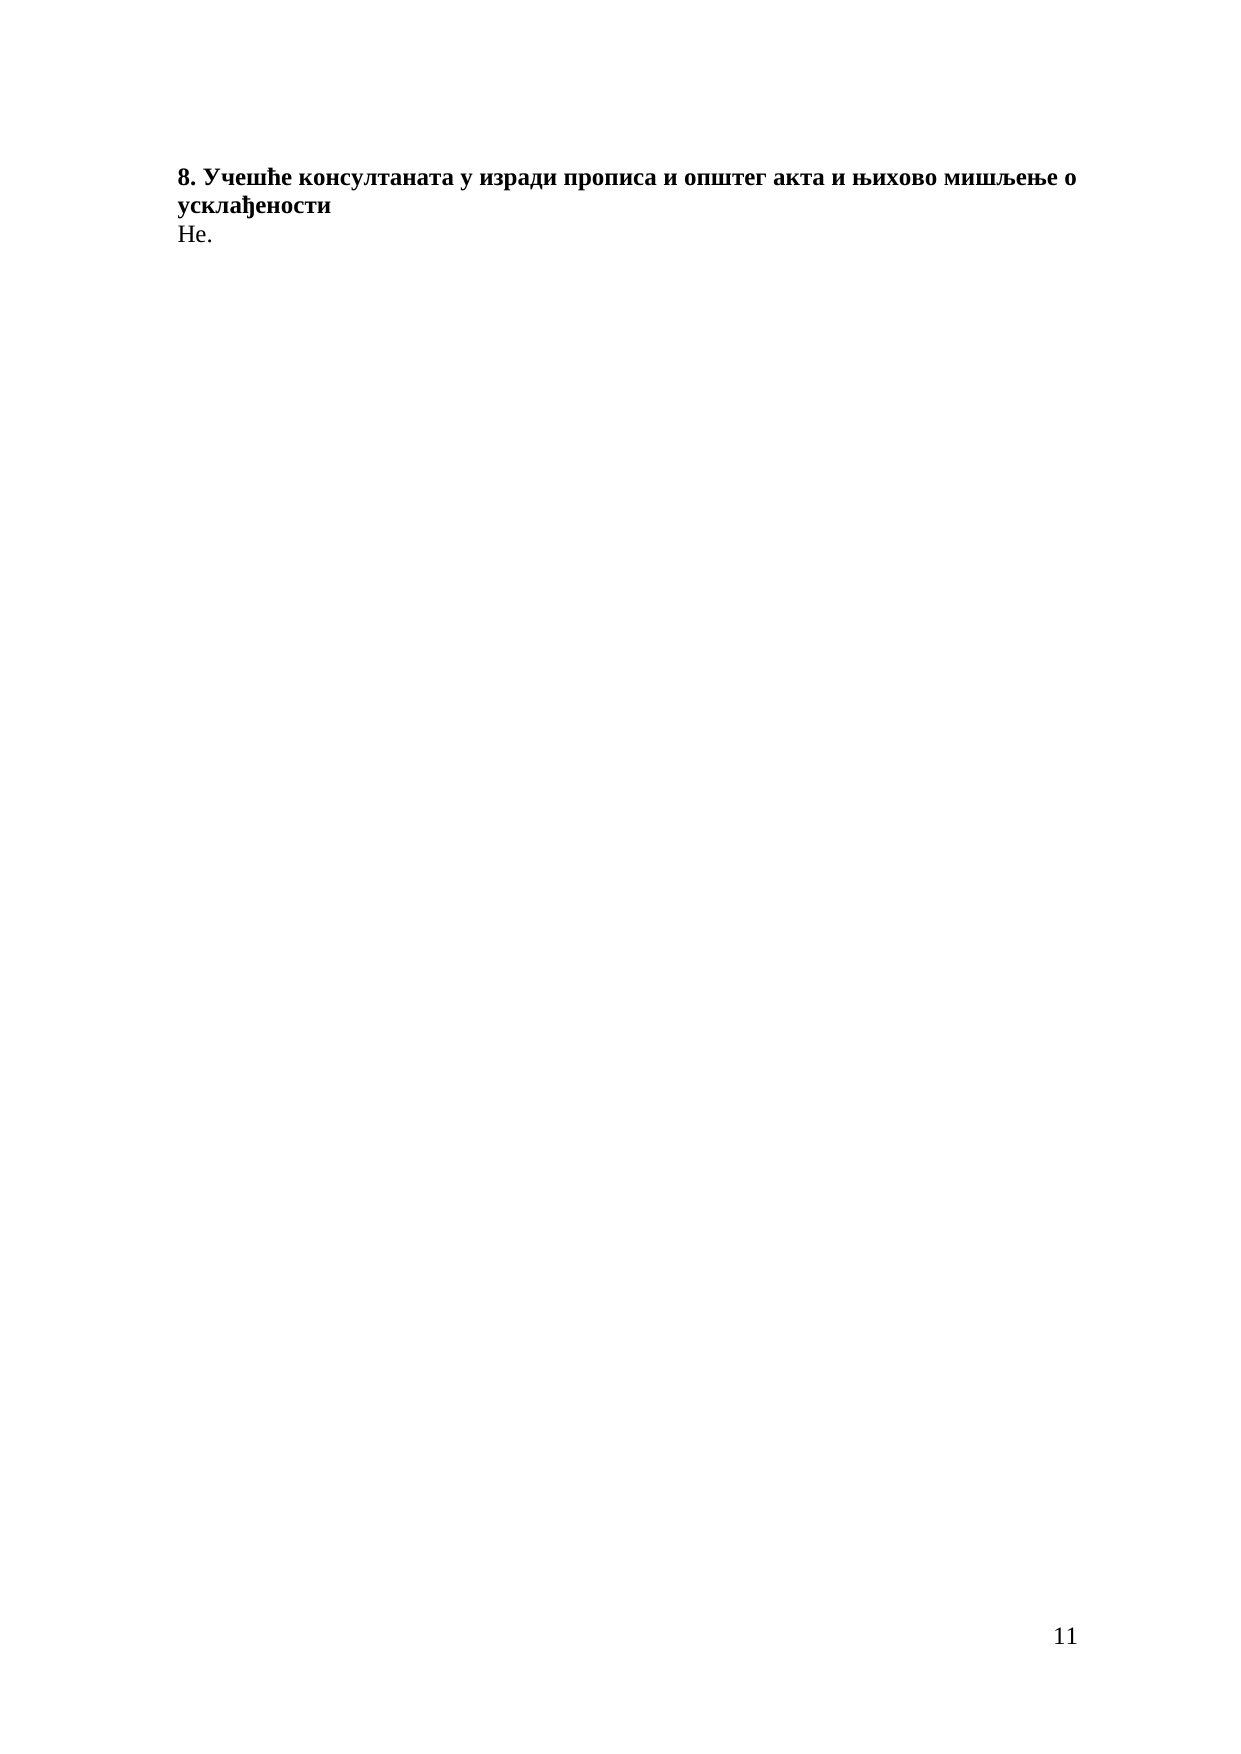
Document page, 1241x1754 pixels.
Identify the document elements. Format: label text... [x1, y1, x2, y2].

text Не. [177, 219, 1078, 248]
text 8. Учешће консултаната у изради прописа и општег акта и њихово мишљење о усклађености [177, 162, 1078, 219]
